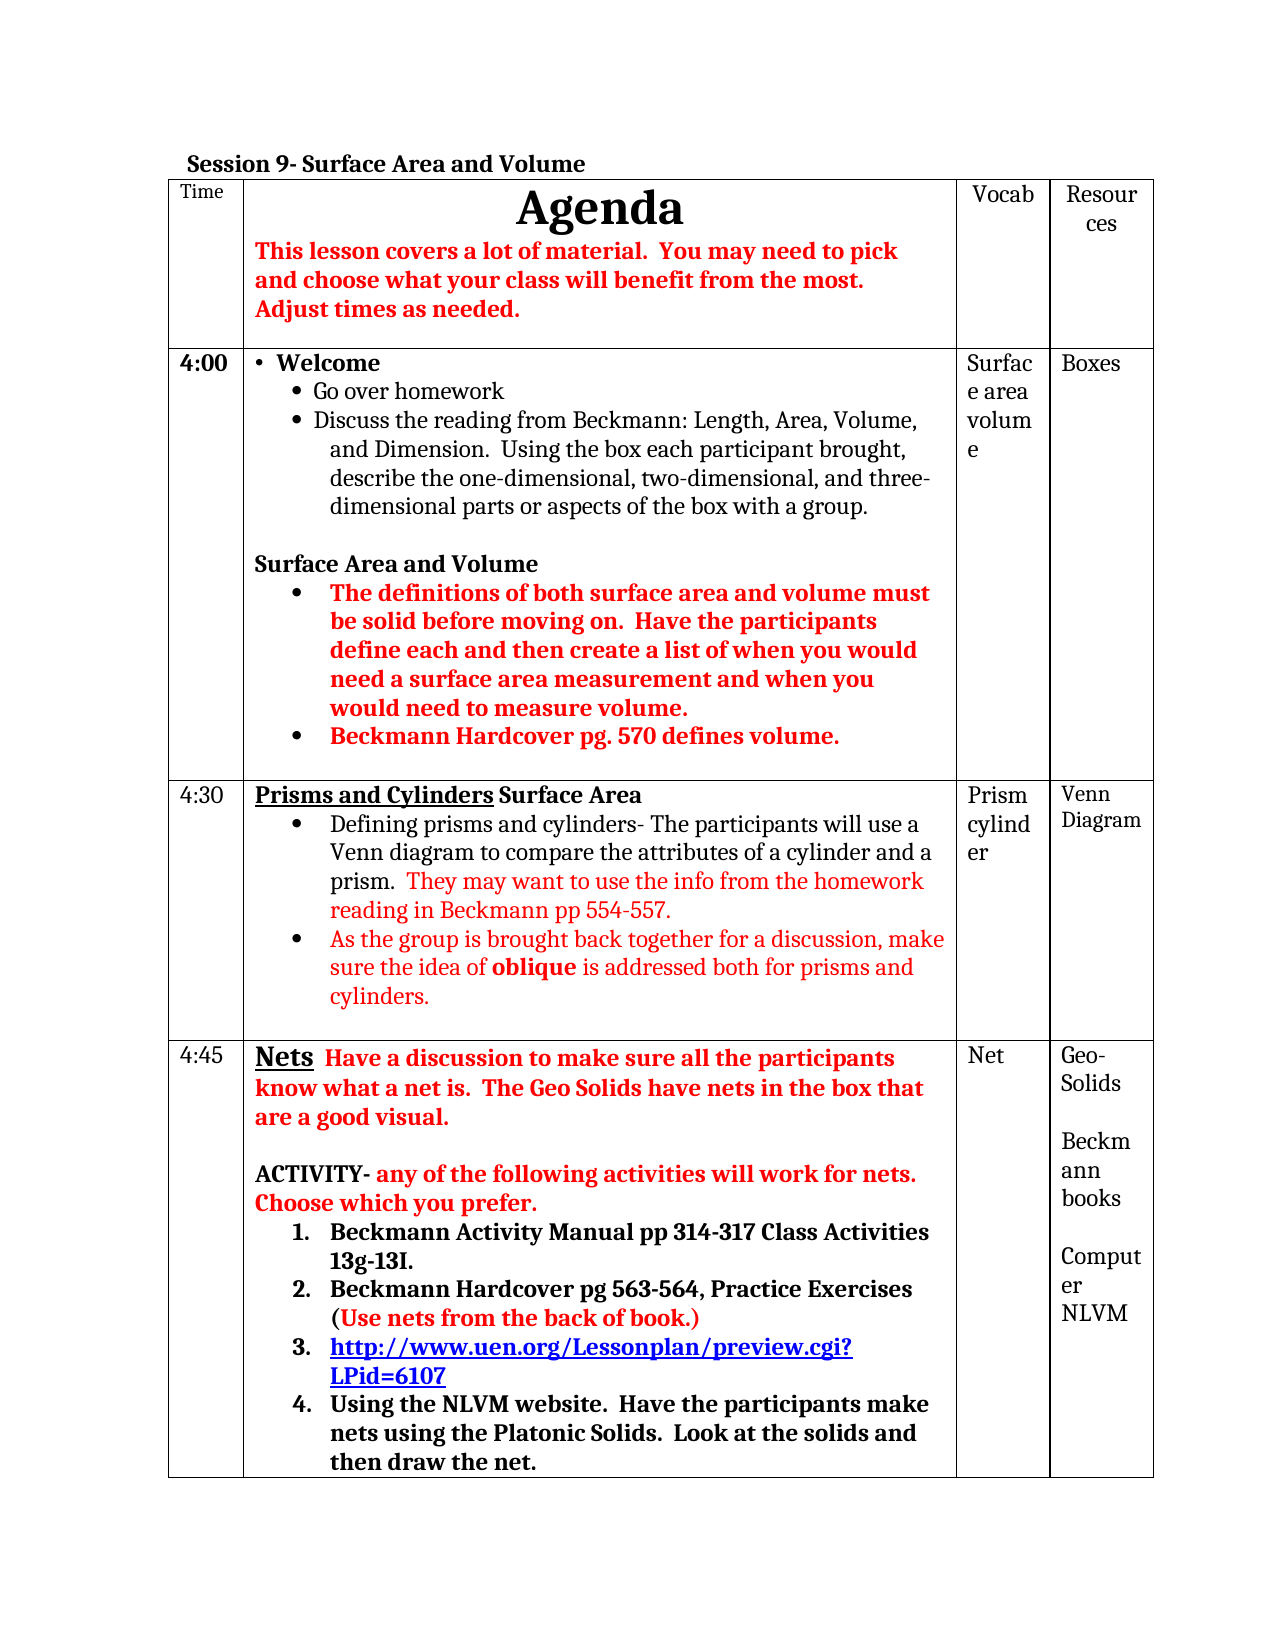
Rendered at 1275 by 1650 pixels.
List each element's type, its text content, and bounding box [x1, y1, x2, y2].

table_cell 4:30 [169, 781, 243, 1039]
table_header Resources [1051, 180, 1153, 347]
table_header Vocab [957, 180, 1049, 347]
table_cell Boxes [1051, 349, 1153, 780]
table_cell Net [957, 1041, 1049, 1477]
table_cell Venn Diagram [1051, 781, 1153, 1039]
table_cell Prisms and Cylinders Surface Area Defining prisms and cylinders- The participants will use a Venn diagram to compare the attributes of a cylinder and a prism. They may want to use the info from the homework reading in Beckmann pp 554-557. As the group is brought back together for a discussion, make sure the idea of oblique is addressed both for prisms and cylinders. [244, 781, 956, 1039]
table_cell 4:45 [169, 1041, 243, 1477]
table_header Time [169, 180, 243, 347]
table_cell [244, 1041, 956, 1477]
text Session 9- Surface Area and Volume [187, 150, 1087, 179]
table_cell Surface area volume [957, 349, 1049, 780]
table_cell • Welcome Go over homework Discuss the reading from Beckmann: Length, Area, Volume, and Dimension. Using the box each participant brought, describe the one-dimensional, two-dimensional, and three-dimensional parts or aspects of the box with a group. Surface Area and Volume The definitions of both surface area and volume must be solid before moving on. Have the participants define each and then create a list of when you would need a surface area measurement and when you would need to measure volume. Beckmann Hardcover pg. 570 defines volume. [244, 349, 956, 780]
table_cell Prism cylinder [957, 781, 1049, 1039]
table_header Agenda This lesson covers a lot of material. You may need to pick and choose what your class will benefit from the most. Adjust times as needed. [244, 180, 956, 347]
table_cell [1051, 1041, 1153, 1477]
table_cell 4:00 [169, 349, 243, 780]
